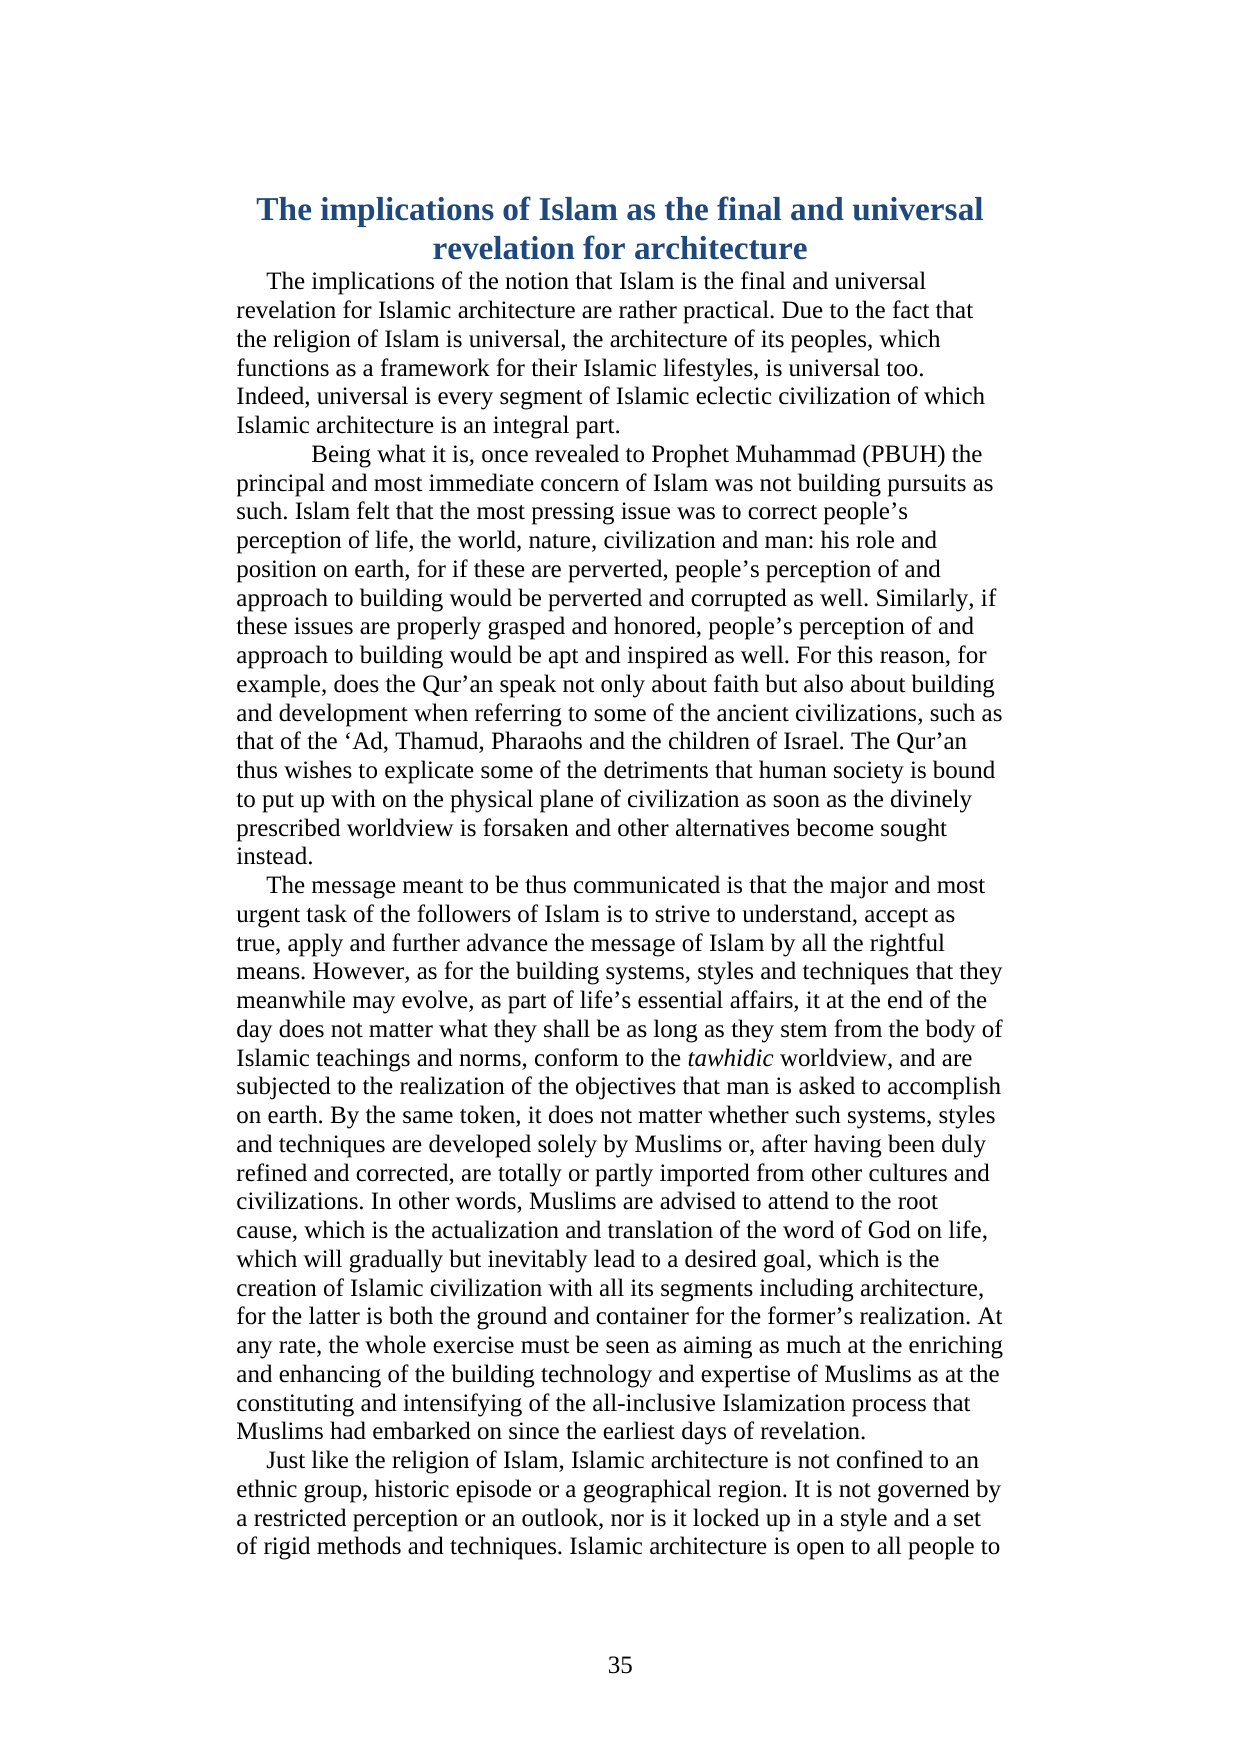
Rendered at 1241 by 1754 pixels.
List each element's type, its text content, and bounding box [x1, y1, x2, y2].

text The message meant to be thus communicated is that the major and most urgent task of the followers of Islam is to strive to understand, accept as true, apply and further advance the message of Islam by all the rightful means. However, as for the building systems, styles and techniques that they meanwhile may evolve, as part of life’s essential affairs, it at the end of the day does not matter what they shall be as long as they stem from the body of Islamic teachings and norms, conform to the tawhidic worldview, and are subjected to the realization of the objectives that man is asked to accomplish on earth. By the same token, it does not matter whether such systems, styles and techniques are developed solely by Muslims or, after having been duly refined and corrected, are totally or partly imported from other cultures and civilizations. In other words, Muslims are advised to attend to the root cause, which is the actualization and translation of the word of God on life, which will gradually but inevitably lead to a desired goal, which is the creation of Islamic civilization with all its segments including architecture, for the latter is both the ground and container for the former’s realization. At any rate, the whole exercise must be seen as aiming as much at the enriching and enhancing of the building technology and expertise of Muslims as at the constituting and intensifying of the all-inclusive Islamization process that Muslims had embarked on since the earliest days of revelation. [236, 870, 1004, 1445]
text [236, 1445, 1004, 1560]
text Being what it is, once revealed to Prophet Muhammad (PBUH) the principal and most immediate concern of Islam was not building pursuits as such. Islam felt that the most pressing issue was to correct people’s perception of life, the world, nature, civilization and man: his role and position on earth, for if these are perverted, people’s perception of and approach to building would be perverted and corrupted as well. Similarly, if these issues are properly grasped and honored, people’s perception of and approach to building would be apt and inspired as well. For this reason, for example, does the Qur’an speak not only about faith but also about building and development when referring to some of the ancient civilizations, such as that of the ‘Ad, Thamud, Pharaohs and the children of Israel. The Qur’an thus wishes to explicate some of the detriments that human society is bound to put up with on the physical plane of civilization as soon as the divinely prescribed worldview is forsaken and other alternatives become sought instead. [236, 439, 1004, 870]
subtitle The implications of Islam as the final and universal revelation for architecture [236, 190, 1004, 266]
text The implications of the notion that Islam is the final and universal revelation for Islamic architecture are rather practical. Due to the fact that the religion of Islam is universal, the architecture of its peoples, which functions as a framework for their Islamic lifestyles, is universal too. Indeed, universal is every segment of Islamic eclectic civilization of which Islamic architecture is an integral part. [236, 266, 1004, 439]
